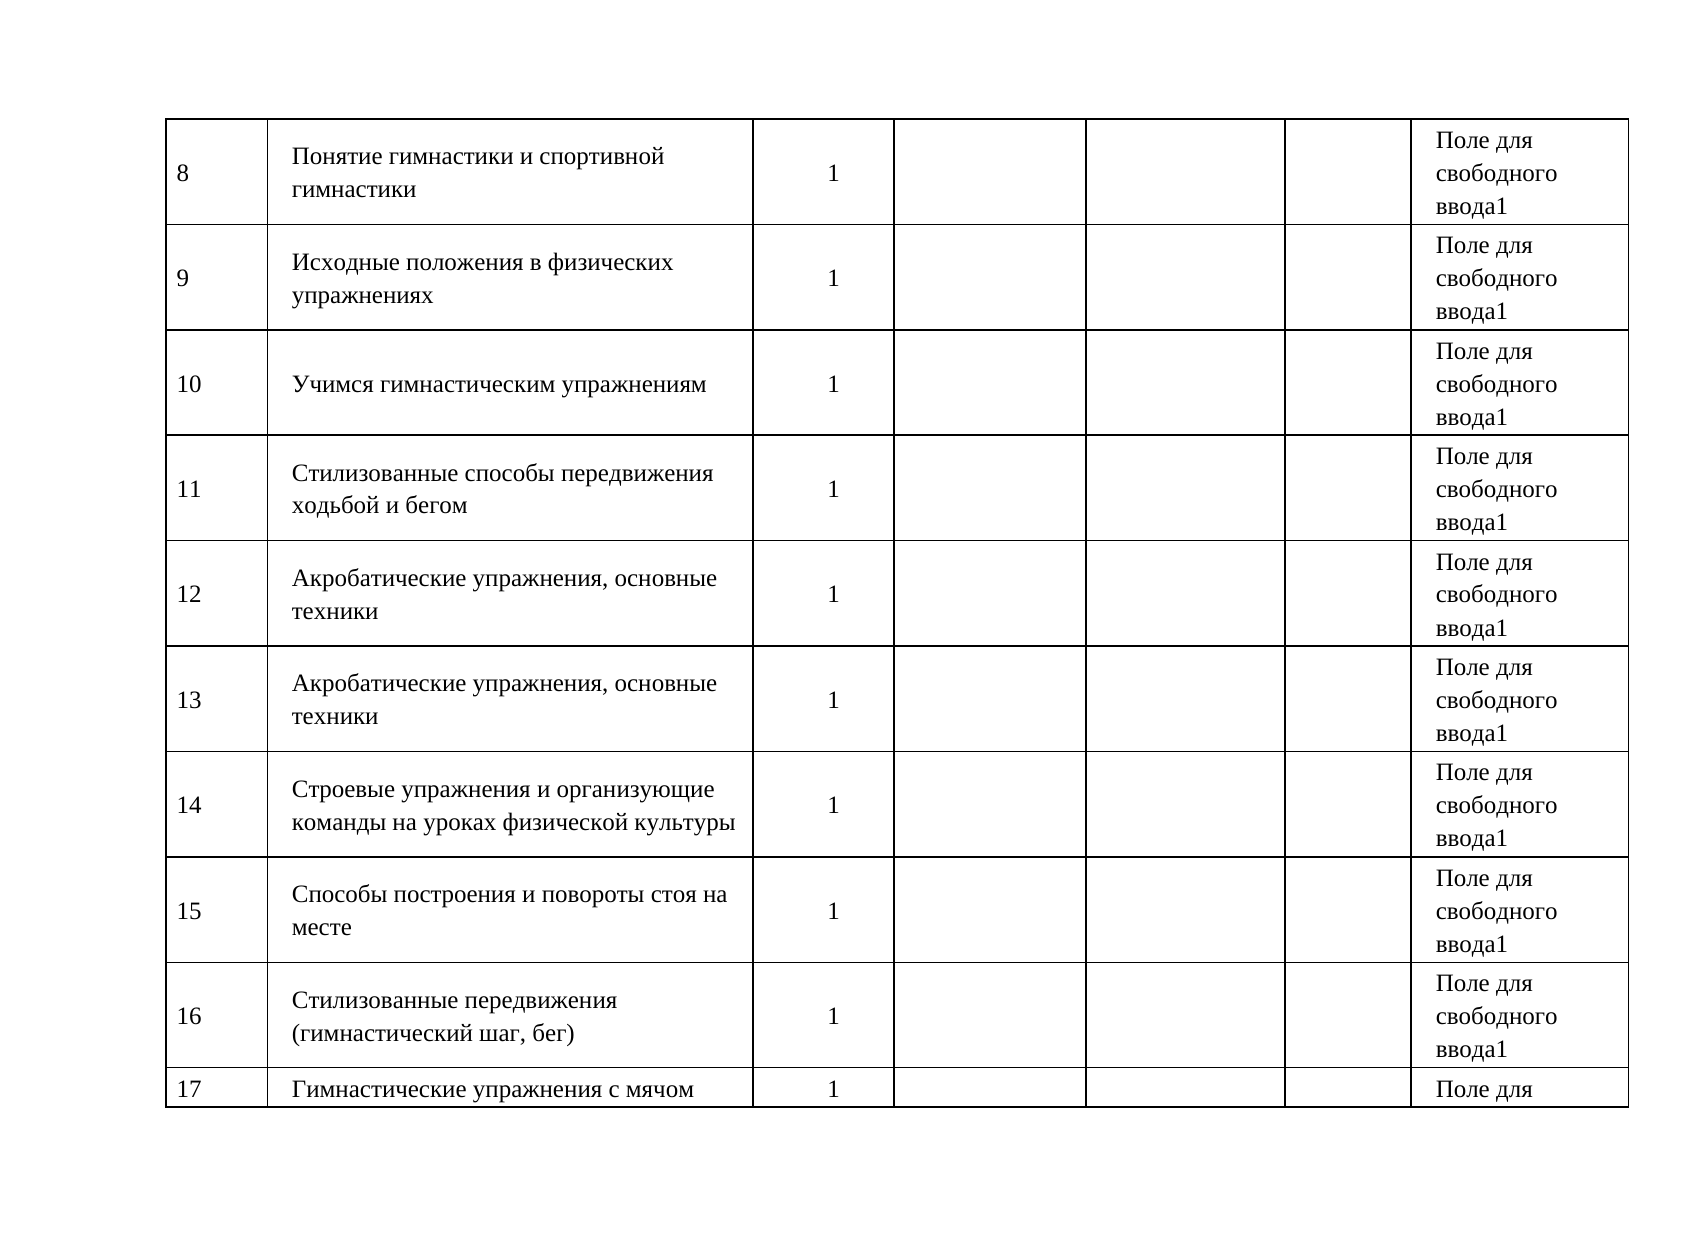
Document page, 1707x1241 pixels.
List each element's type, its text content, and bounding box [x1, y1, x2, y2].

table_cell Поле для свободного ввода1 [1412, 752, 1628, 856]
table_cell Акробатические упражнения, основные техники [268, 541, 752, 645]
table_cell Поле для свободного ввода1 [1412, 647, 1628, 751]
table_cell Поле для свободного ввода1 [1412, 331, 1628, 434]
table_cell 1 [754, 120, 893, 223]
table_cell Способы построения и повороты стоя на месте [268, 858, 752, 961]
table_cell [1286, 225, 1410, 329]
table_cell [1286, 331, 1410, 434]
table_cell [1087, 963, 1284, 1067]
table_cell [1087, 858, 1284, 961]
table_cell Поле для свободного ввода1 [1412, 225, 1628, 329]
table_cell [895, 647, 1085, 751]
table_cell 1 [754, 331, 893, 434]
table_cell Понятие гимнастики и спортивной гимнастики [268, 120, 752, 223]
table_cell 13 [167, 647, 267, 751]
table_cell [1286, 647, 1410, 751]
table_cell 16 [167, 963, 267, 1067]
table_cell 1 [754, 225, 893, 329]
table_cell 14 [167, 752, 267, 856]
table_cell Поле для свободного ввода1 [1412, 963, 1628, 1067]
table_cell 17 [167, 1068, 267, 1106]
table_cell Поле для свободного ввода1 [1412, 436, 1628, 540]
table_cell Исходные положения в физических упражнениях [268, 225, 752, 329]
table_cell [895, 541, 1085, 645]
table_cell 8 [167, 120, 267, 223]
table_cell Строевые упражнения и организующие команды на уроках физической культуры [268, 752, 752, 856]
table_cell 11 [167, 436, 267, 540]
table_cell 1 [754, 436, 893, 540]
table_cell [895, 1068, 1085, 1106]
table_cell [1286, 436, 1410, 540]
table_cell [1412, 1068, 1628, 1106]
table_cell [1087, 225, 1284, 329]
table_cell Стилизованные способы передвижения ходьбой и бегом [268, 436, 752, 540]
table_cell 1 [754, 541, 893, 645]
table_cell Акробатические упражнения, основные техники [268, 647, 752, 751]
table_cell 1 [754, 963, 893, 1067]
table_cell 12 [167, 541, 267, 645]
table_cell Учимся гимнастическим упражнениям [268, 331, 752, 434]
table_cell 15 [167, 858, 267, 961]
table_cell 9 [167, 225, 267, 329]
table_cell [895, 120, 1085, 223]
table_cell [268, 1068, 752, 1106]
table_cell [1087, 436, 1284, 540]
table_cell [1412, 120, 1628, 223]
table_cell Стилизованные передвижения (гимнастический шаг, бег) [268, 963, 752, 1067]
table_cell Поле для свободного ввода1 [1412, 541, 1628, 645]
table_cell [1087, 647, 1284, 751]
table_cell [1087, 752, 1284, 856]
table_cell [895, 436, 1085, 540]
table_cell [1286, 120, 1410, 223]
table_cell [895, 331, 1085, 434]
table_cell [1087, 1068, 1284, 1106]
table_cell [895, 752, 1085, 856]
table_cell [895, 963, 1085, 1067]
table_cell [1087, 541, 1284, 645]
table_cell 1 [754, 647, 893, 751]
table_cell [1286, 963, 1410, 1067]
table_cell [1087, 120, 1284, 223]
table_cell [895, 858, 1085, 961]
table_cell [1087, 331, 1284, 434]
table_cell [1286, 858, 1410, 961]
table_cell 1 [754, 858, 893, 961]
table_cell 1 [754, 752, 893, 856]
table_cell [1286, 752, 1410, 856]
table_cell [895, 225, 1085, 329]
table_cell Поле для свободного ввода1 [1412, 858, 1628, 961]
table_cell 1 [754, 1068, 893, 1106]
table_cell [1286, 541, 1410, 645]
table_cell 10 [167, 331, 267, 434]
table_cell [1286, 1068, 1410, 1106]
